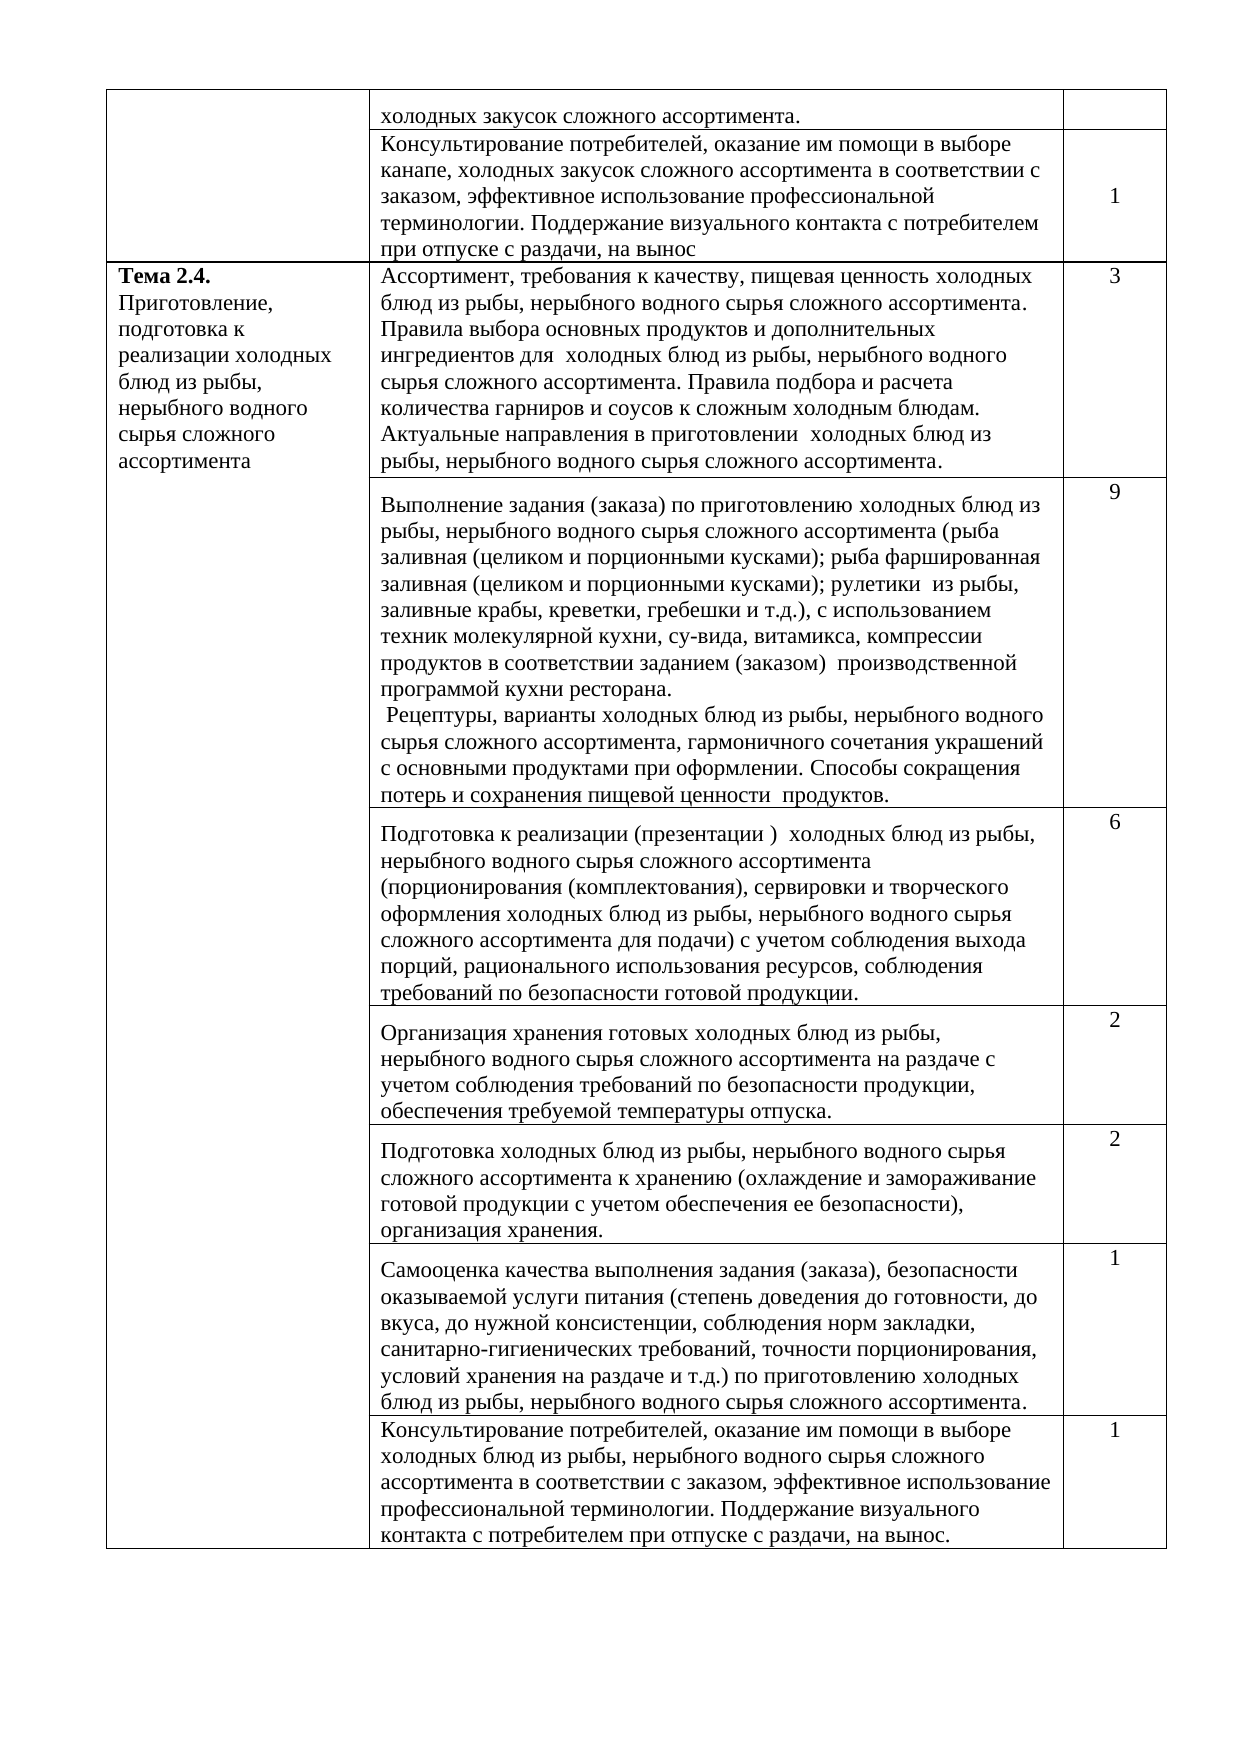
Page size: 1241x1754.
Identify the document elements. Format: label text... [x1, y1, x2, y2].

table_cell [370, 90, 1063, 128]
table_cell 1 [1064, 90, 1166, 128]
table_cell Консультирование потребителей, оказание им помощи в выборе холодных блюд из рыбы, нерыбного водного сырья сложного ассортимента в соответствии с заказом, эффективное использование профессиональной терминологии. Поддержание визуального контакта с потребителем при отпуске с раздачи, на вынос. [370, 1416, 1063, 1547]
table_cell Выполнение задания (заказа) по приготовлению холодных блюд из рыбы, нерыбного водного сырья сложного ассортимента (рыба заливная (целиком и порционными кусками); рыба фаршированная заливная (целиком и порционными кусками); рулетики из рыбы, заливные крабы, креветки, гребешки и т.д.), с использованием техник молекулярной кухни, су-вида, витамикса, компрессии продуктов в соответствии заданием (заказом) производственной программой кухни ресторана. Рецептуры, варианты холодных блюд из рыбы, нерыбного водного сырья сложного ассортимента, гармоничного сочетания украшений с основными продуктами при оформлении. Способы сокращения потерь и сохранения пищевой ценности продуктов. [370, 478, 1063, 807]
table_cell 1 [1064, 130, 1166, 261]
table_cell Ассортимент, требования к качеству, пищевая ценность холодных блюд из рыбы, нерыбного водного сырья сложного ассортимента. Правила выбора основных продуктов и дополнительных ингредиентов для холодных блюд из рыбы, нерыбного водного сырья сложного ассортимента. Правила подбора и расчета количества гарниров и соусов к сложным холодным блюдам. Актуальные направления в приготовлении холодных блюд из рыбы, нерыбного водного сырья сложного ассортимента. [370, 263, 1063, 477]
table_cell Самооценка качества выполнения задания (заказа), безопасности оказываемой услуги питания (степень доведения до готовности, до вкуса, до нужной консистенции, соблюдения норм закладки, санитарно-гигиенических требований, точности порционирования, условий хранения на раздаче и т.д.) по приготовлению холодных блюд из рыбы, нерыбного водного сырья сложного ассортимента. [370, 1244, 1063, 1414]
table_cell 3 [1064, 263, 1166, 477]
table_cell 2 [1064, 1125, 1166, 1243]
table_cell Подготовка к реализации (презентации ) холодных блюд из рыбы, нерыбного водного сырья сложного ассортимента (порционирования (комплектования), сервировки и творческого оформления холодных блюд из рыбы, нерыбного водного сырья сложного ассортимента для подачи) с учетом соблюдения выхода порций, рационального использования ресурсов, соблюдения требований по безопасности готовой продукции. [370, 808, 1063, 1005]
table_cell 9 [1064, 478, 1166, 807]
table_cell Организация хранения готовых холодных блюд из рыбы, нерыбного водного сырья сложного ассортимента на раздаче с учетом соблюдения требований по безопасности продукции, обеспечения требуемой температуры отпуска. [370, 1006, 1063, 1124]
table_cell Тема 2.4. Приготовление, подготовка к реализации холодных блюд из рыбы, нерыбного водного сырья сложного ассортимента [107, 263, 369, 1547]
table_cell Консультирование потребителей, оказание им помощи в выборе канапе, холодных закусок сложного ассортимента в соответствии с заказом, эффективное использование профессиональной терминологии. Поддержание визуального контакта с потребителем при отпуске с раздачи, на вынос [370, 130, 1063, 261]
table_cell 1 [1064, 1244, 1166, 1414]
table_cell 6 [1064, 808, 1166, 1005]
table_cell Подготовка холодных блюд из рыбы, нерыбного водного сырья сложного ассортимента к хранению (охлаждение и замораживание готовой продукции с учетом обеспечения ее безопасности), организация хранения. [370, 1125, 1063, 1243]
table_cell 2 [1064, 1006, 1166, 1124]
table_cell 1 [1064, 1416, 1166, 1547]
